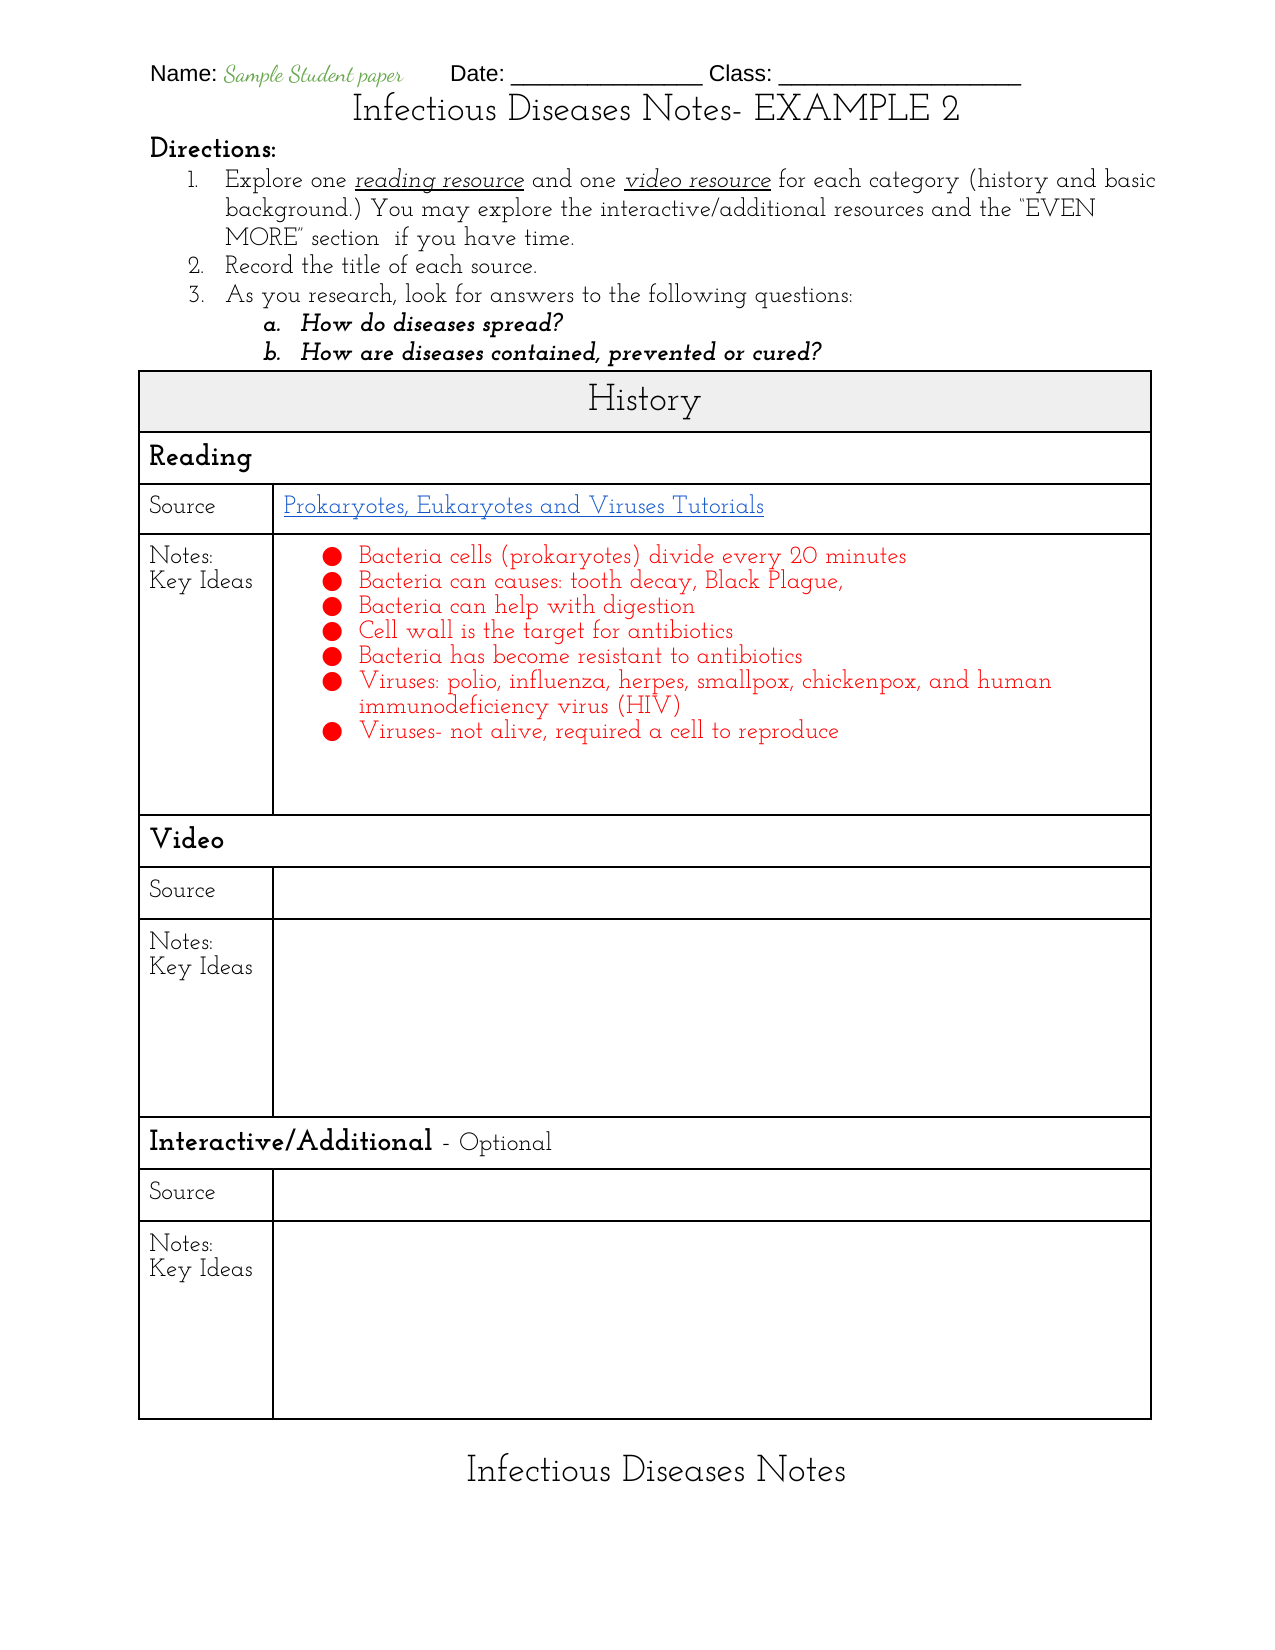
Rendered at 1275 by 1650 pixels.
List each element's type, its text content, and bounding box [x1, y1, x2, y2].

table_cell Video [140, 816, 1150, 866]
table_cell Reading [140, 433, 1150, 483]
table_header History [140, 372, 1150, 431]
table_cell [274, 1222, 1150, 1418]
list As you research, look for answers to the following questions: [187, 284, 1162, 309]
table_cell Notes: Key Ideas [140, 1222, 272, 1418]
list Record the title of each source. [187, 255, 1162, 280]
table_cell Source [140, 1170, 272, 1220]
list How are diseases contained, prevented or cured? [262, 341, 1162, 366]
table_cell [274, 1170, 1150, 1220]
table_cell Prokaryotes, Eukaryotes and Viruses Tutorials [274, 485, 1150, 533]
text Directions: [150, 135, 1162, 164]
table_cell Notes: Key Ideas [140, 535, 272, 814]
table_cell Source [140, 485, 272, 533]
table_cell Source [140, 868, 272, 918]
table_cell Interactive/Additional - Optional [140, 1118, 1150, 1168]
table_cell Bacteria cells (prokaryotes) divide every 20 minutes Bacteria can causes: tooth decay, Black Plague, Bacteria can help with digestion Cell wall is the target for antibiotics Bacteria has become resistant to antibiotics Viruses: polio, influenza, herpes, smallpox, chickenpox, and human immunodeficiency virus (HIV) Viruses- not alive, required a cell to reproduce [274, 535, 1150, 814]
list How do diseases spread? [262, 313, 1162, 338]
text Infectious Diseases Notes- EXAMPLE 2 [150, 92, 1162, 130]
table_cell Notes: Key Ideas [140, 920, 272, 1116]
list Explore one reading resource and one video resource for each category (history and basic background.) You may explore the interactive/additional resources and the “EVEN MORE” section if you have time. [187, 169, 1162, 251]
table_cell [274, 868, 1150, 918]
table_cell [274, 920, 1150, 1116]
text Infectious Diseases Notes [150, 1454, 1162, 1491]
